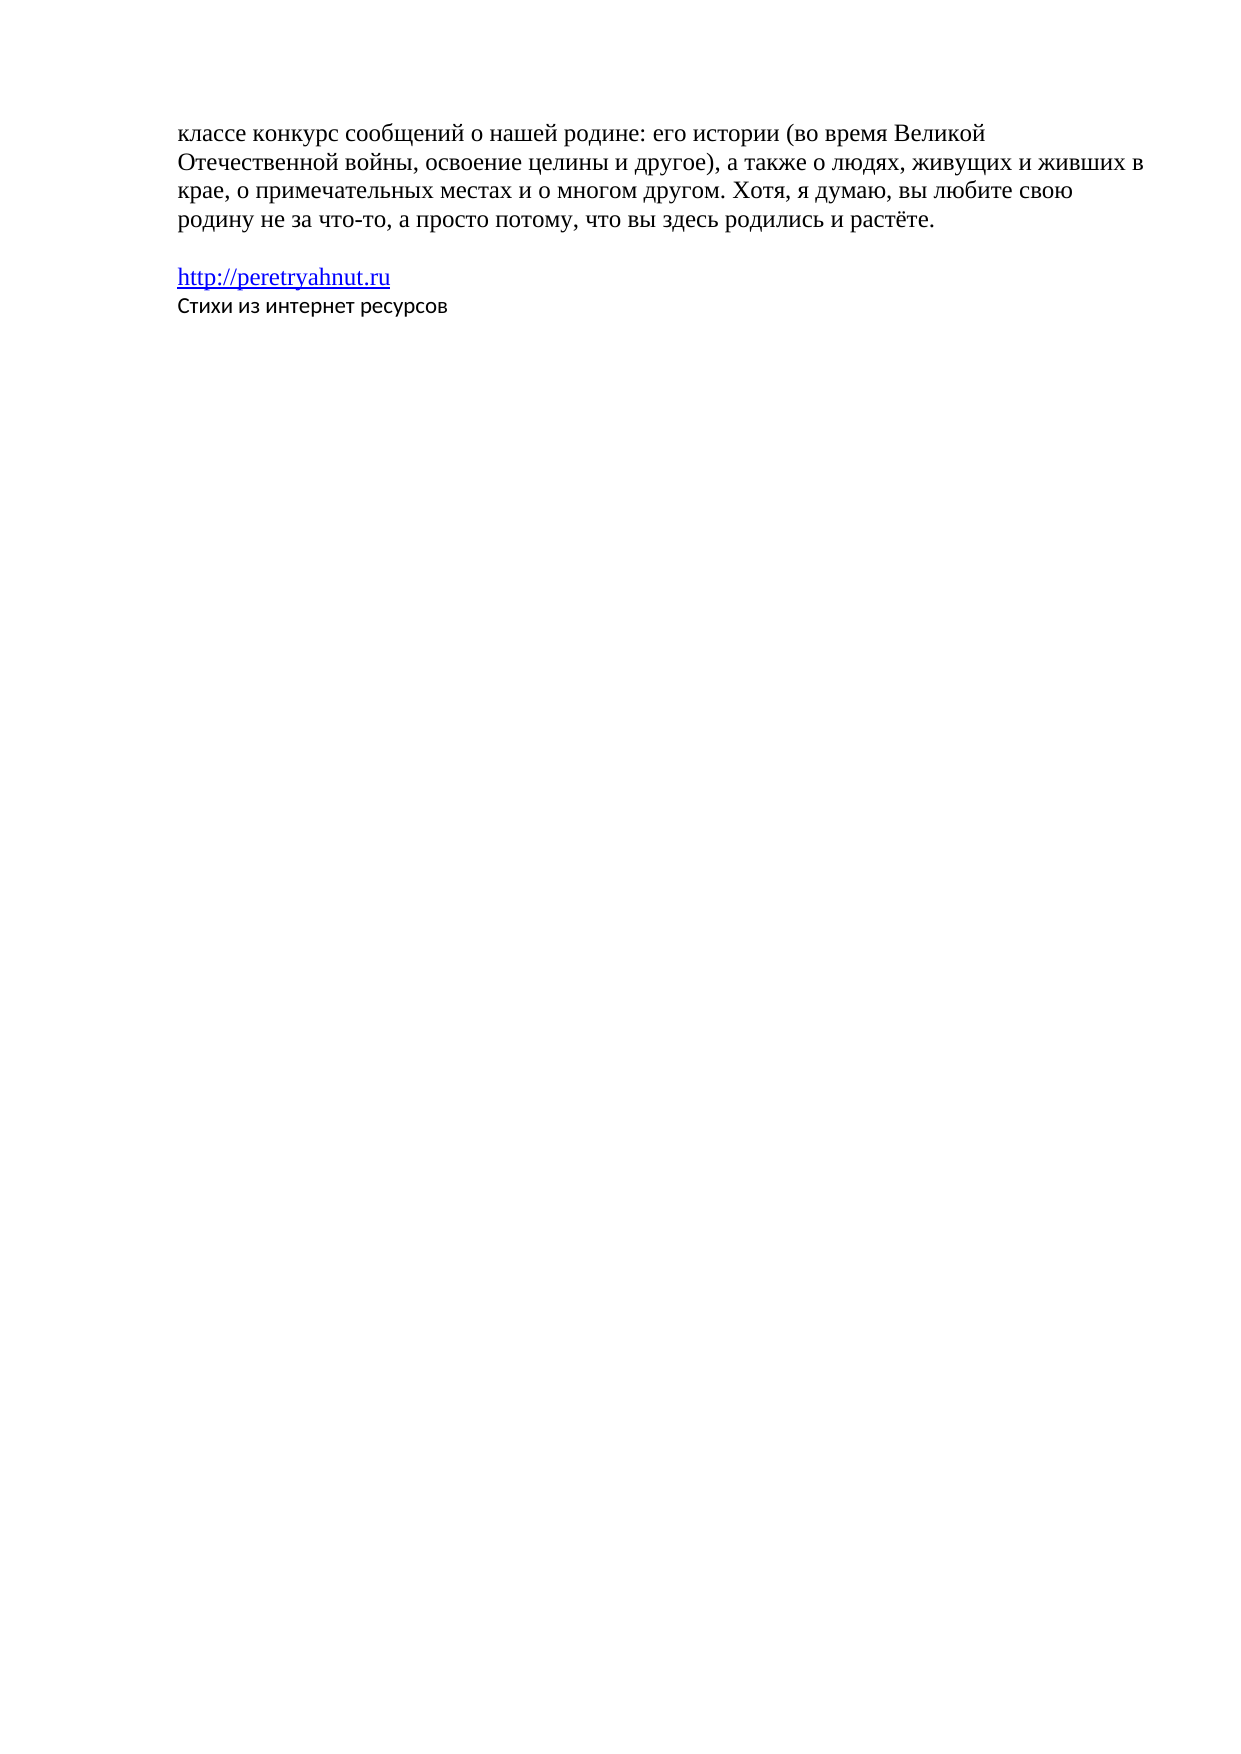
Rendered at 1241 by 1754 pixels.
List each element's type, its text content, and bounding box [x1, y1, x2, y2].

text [177, 118, 1152, 233]
text Стихи из интернет ресурсов [177, 291, 1152, 319]
text http://peretryahnut.ru [177, 262, 1152, 291]
